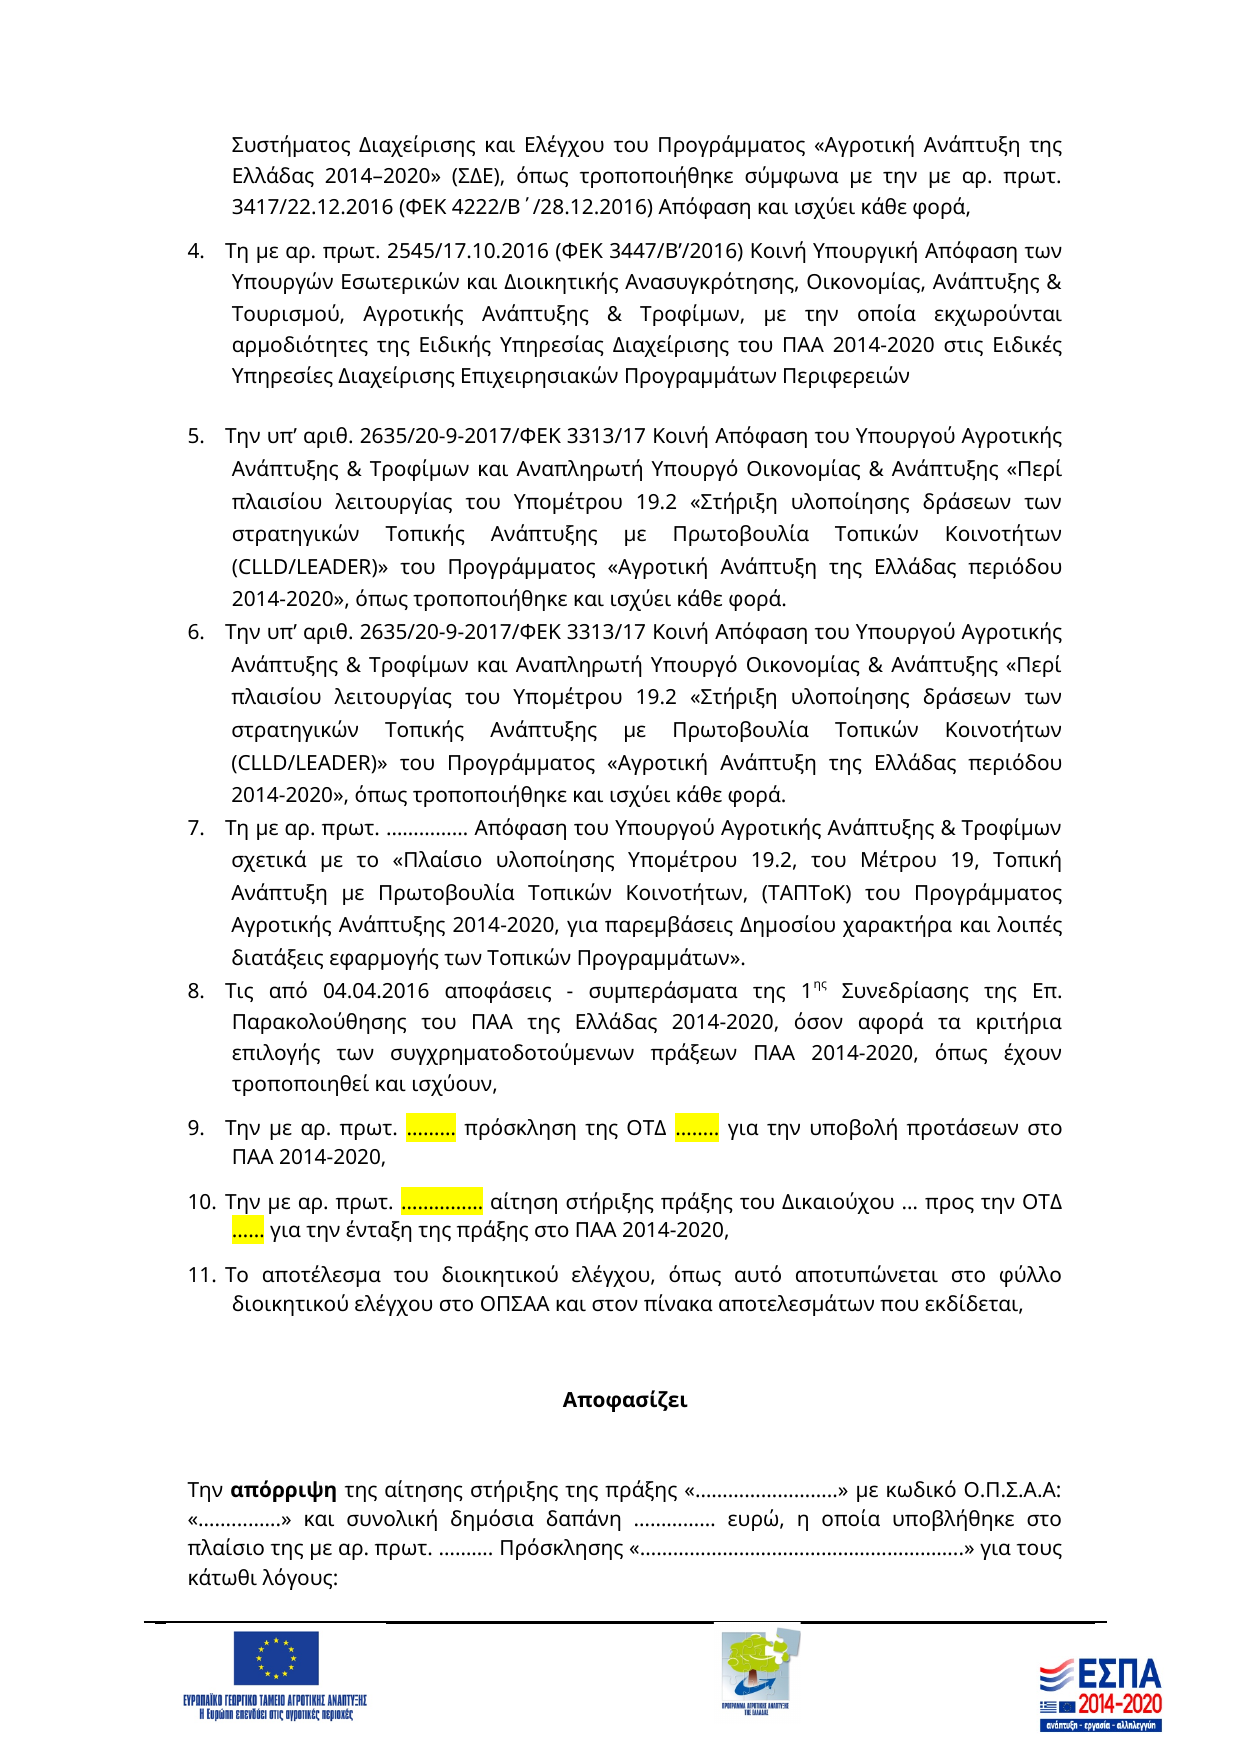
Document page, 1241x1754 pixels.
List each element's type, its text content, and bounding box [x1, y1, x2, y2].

text Την απόρριψη της αίτησης στήριξης της πράξης «……………………..» με κωδικό Ο.Π.Σ.Α.Α: «…........….» και συνολική δημόσια δαπάνη …………… ευρώ, η οποία υποβλήθηκε στο πλαίσιο της με αρ. πρωτ. ………. Πρόσκλησης «…………………………………………………..» για τους κάτωθι λόγους: [187, 1474, 1063, 1591]
list Την υπ’ αριθ. 2635/20-9-2017/ΦΕΚ 3313/17 Κοινή Απόφαση του Υπουργού Αγροτικής Ανάπτυξης & Τροφίμων και Αναπληρωτή Υπουργό Οικονομίας & Ανάπτυξης «Περί πλαισίου λειτουργίας του Υπομέτρου 19.2 «Στήριξη υλοποίησης δράσεων των στρατηγικών Τοπικής Ανάπτυξης με Πρωτοβουλία Τοπικών Κοινοτήτων (CLLD/LEADER)» του Προγράμματος «Αγροτική Ανάπτυξη της Ελλάδας περιόδου 2014-2020», όπως τροποποιήθηκε και ισχύει κάθε φορά. [187, 617, 1063, 809]
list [187, 130, 1063, 221]
text Αποφασίζει [187, 1380, 1063, 1413]
list Την υπ’ αριθ. 2635/20-9-2017/ΦΕΚ 3313/17 Κοινή Απόφαση του Υπουργού Αγροτικής Ανάπτυξης & Τροφίμων και Αναπληρωτή Υπουργό Οικονομίας & Ανάπτυξης «Περί πλαισίου λειτουργίας του Υπομέτρου 19.2 «Στήριξη υλοποίησης δράσεων των στρατηγικών Τοπικής Ανάπτυξης με Πρωτοβουλία Τοπικών Κοινοτήτων (CLLD/LEADER)» του Προγράμματος «Αγροτική Ανάπτυξη της Ελλάδας περιόδου 2014-2020», όπως τροποποιήθηκε και ισχύει κάθε φορά. [187, 422, 1063, 613]
picture [166, 1623, 386, 1730]
picture [712, 1622, 801, 1723]
list Τη με αρ. πρωτ. 2545/17.10.2016 (ΦΕΚ 3447/B’/2016) Κοινή Υπουργική Απόφαση των Υπουργών Εσωτερικών και Διοικητικής Ανασυγκρότησης, Οικονομίας, Ανάπτυξης & Τουρισμού, Αγροτικής Ανάπτυξης & Τροφίμων, με την οποία εκχωρούνται αρμοδιότητες της Ειδικής Υπηρεσίας Διαχείρισης του ΠΑΑ 2014-2020 στις Ειδικές Υπηρεσίες Διαχείρισης Επιχειρησιακών Προγραμμάτων Περιφερειών [187, 236, 1063, 389]
list Την με αρ. πρωτ. …………… αίτηση στήριξης πράξης του Δικαιούχου … προς την ΟΤΔ …… για την ένταξη της πράξης στο ΠΑΑ 2014-2020, [187, 1187, 1063, 1244]
list Τη με αρ. πρωτ. …………… Απόφαση του Υπουργού Αγροτικής Ανάπτυξης & Τροφίμων σχετικά με το «Πλαίσιο υλοποίησης Υπομέτρου 19.2, του Μέτρου 19, Τοπική Ανάπτυξη με Πρωτοβουλία Τοπικών Κοινοτήτων, (ΤΑΠΤοΚ) του Προγράμματος Αγροτικής Ανάπτυξης 2014-2020, για παρεμβάσεις Δημοσίου χαρακτήρα και λοιπές διατάξεις εφαρμογής των Τοπικών Προγραμμάτων». [187, 813, 1063, 972]
list Το αποτέλεσμα του διοικητικού ελέγχου, όπως αυτό αποτυπώνεται στο φύλλο διοικητικού ελέγχου στο ΟΠΣΑΑ και στον πίνακα αποτελεσμάτων που εκδίδεται, [187, 1260, 1063, 1317]
list Την με αρ. πρωτ. ……… πρόσκληση της ΟΤΔ …….. για την υποβολή προτάσεων στο ΠΑΑ 2014-2020, [187, 1113, 1063, 1170]
picture [1036, 1656, 1165, 1734]
list Τις από 04.04.2016 αποφάσεις - συμπεράσματα της 1ης Συνεδρίασης της Επ. Παρακολούθησης του ΠΑΑ της Ελλάδας 2014-2020, όσον αφορά τα κριτήρια επιλογής των συγχρηματοδοτούμενων πράξεων ΠΑΑ 2014-2020, όπως έχουν τροποποιηθεί και ισχύουν, [187, 976, 1063, 1098]
